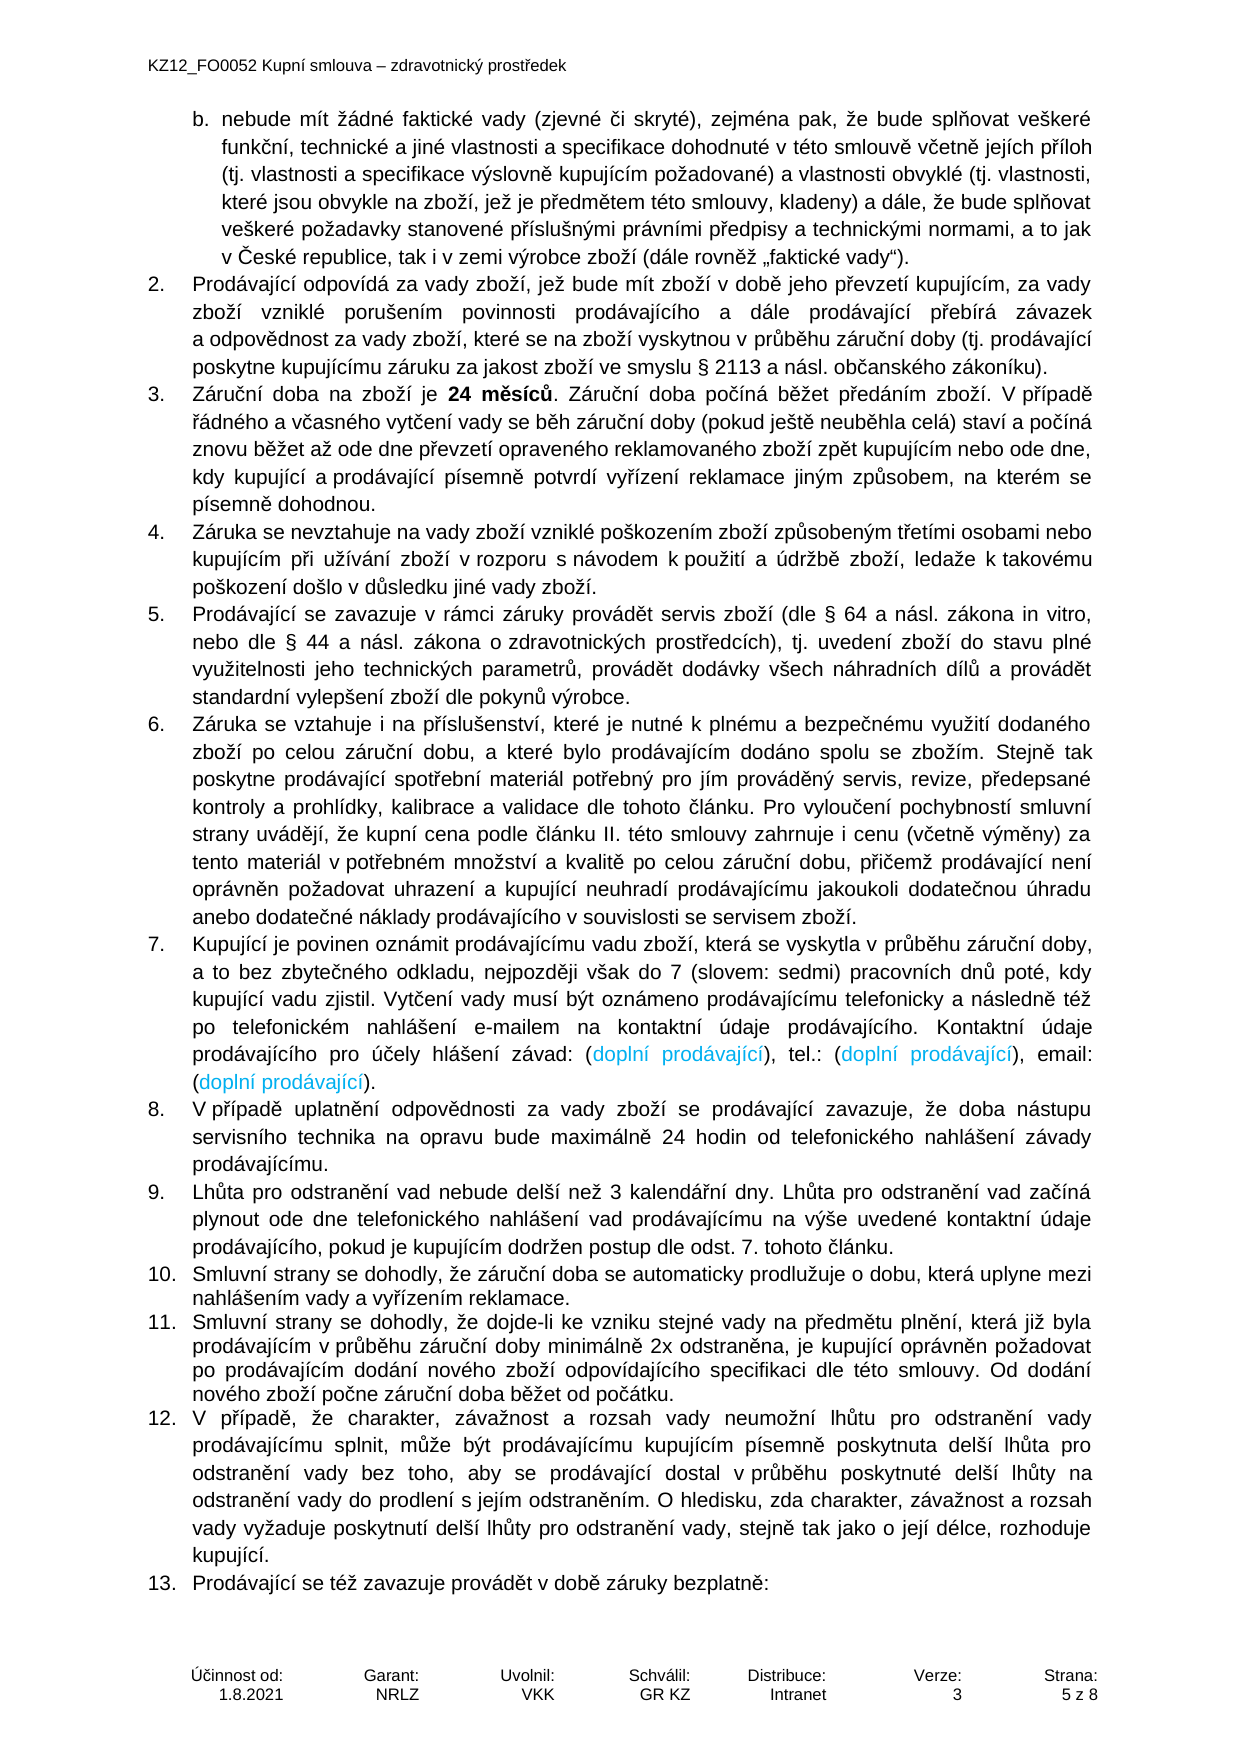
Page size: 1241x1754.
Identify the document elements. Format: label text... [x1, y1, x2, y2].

list Prodávající odpovídá za vady zboží, jež bude mít zboží v době jeho převzetí kupujícím, za vady zboží vzniklé porušením povinnosti prodávajícího a dále prodávající přebírá závazek a odpovědnost za vady zboží, které se na zboží vyskytnou v průběhu záruční doby (tj. prodávající poskytne kupujícímu záruku za jakost zboží ve smyslu § násl. občanského zákoníku). [148, 272, 1093, 378]
list Prodávající se též zavazuje provádět v době záruky bezplatně: [148, 1571, 1093, 1595]
list Lhůta pro odstranění vad nebude delší než 3 kalendářní dny. Lhůta pro odstranění vad začíná plynout ode dne telefonického nahlášení vad prodávajícímu na výše uvedené kontaktní údaje prodávajícího, pokud je kupujícím dodržen postup dle odst. 7. tohoto článku. [148, 1179, 1093, 1258]
list Záruční doba na zboží je 24 měsíců. Záruční doba počíná běžet předáním zboží. V případě řádného a včasného vytčení vady se běh záruční doby (pokud ještě neuběhla celá) staví a počíná znovu běžet až ode dne převzetí opraveného reklamovaného zboží zpět kupujícím nebo ode dne, kdy kupující a prodávající písemně potvrdí vyřízení reklamace jiným způsobem, na kterém se písemně dohodnou. [148, 382, 1093, 516]
list Smluvní strany se dohodly, že dojde-li ke vzniku stejné vady na předmětu plnění, která již byla prodávajícím v průběhu záruční doby minimálně 2x odstraněna, je kupující oprávněn požadovat po prodávajícím dodání nového zboží odpovídajícího specifikaci dle této smlouvy. Od dodání nového zboží počne záruční doba běžet od počátku. [148, 1310, 1093, 1406]
list V případě uplatnění odpovědnosti za vady zboží se prodávající zavazuje, že doba nástupu servisního technika na opravu bude maximálně 24 hodin od telefonického nahlášení závady prodávajícímu. [148, 1097, 1093, 1176]
list nebude mít žádné faktické vady (zjevné či skryté), zejména pak, že bude splňovat veškeré funkční, technické a jiné vlastnosti a specifikace dohodnuté v této smlouvě včetně jejích příloh (tj. vlastnosti a specifikace výslovně kupujícím požadované) a vlastnosti obvyklé (tj. vlastnosti, které jsou obvykle na zboží, jež je předmětem této smlouvy, kladeny) a dále, že bude splňovat veškeré požadavky stanovené příslušnými právními předpisy a technickými normami, a to jak v České republice, tak i v zemi výrobce zboží (dále rovněž „faktické vady“). [192, 107, 1093, 268]
list Kupující je povinen oznámit prodávajícímu vadu zboží, která se vyskytla v průběhu záruční doby, a to bez zbytečného odkladu, nejpozději však do 7 (slovem: sedmi) pracovních dnů poté, kdy kupující vadu zjistil. Vytčení vady musí být oznámeno prodávajícímu telefonicky a následně též po telefonickém nahlášení e-mailem na kontaktní údaje prodávajícího. Kontaktní údaje prodávajícího pro účely hlášení závad: (doplní prodávající), tel.: (doplní prodávající), email: (doplní prodávající). [148, 932, 1093, 1093]
list V případě, že charakter, závažnost a rozsah vady neumožní lhůtu pro odstranění vady prodávajícímu splnit, může být prodávajícímu kupujícím písemně poskytnuta delší lhůta pro odstranění vady bez toho, aby se prodávající dostal v průběhu poskytnuté delší lhůty na odstranění vady do prodlení s jejím odstraněním. O hledisku, zda charakter, závažnost a rozsah vady vyžaduje poskytnutí delší lhůty pro odstranění vady, stejně tak jako o její délce, rozhoduje kupující. [148, 1406, 1093, 1567]
list Záruka se nevztahuje na vady zboží vzniklé poškozením zboží způsobeným třetími osobami nebo kupujícím při užívání zboží v rozporu s návodem k použití a údržbě zboží, ledaže k takovému poškození došlo v důsledku jiné vady zboží. [148, 519, 1093, 598]
list Smluvní strany se dohodly, že záruční doba se automaticky prodlužuje o dobu, která uplyne mezi nahlášením vady a vyřízením reklamace. [148, 1262, 1093, 1310]
list Prodávající se zavazuje v rámci záruky provádět servis zboží (dle § násl. zákona in vitro, nebo dle § 44 a násl. zákona o zdravotnických prostředcích), tj. uvedení zboží do stavu plné využitelnosti jeho technických parametrů, provádět dodávky všech náhradních dílů a provádět standardní vylepšení zboží dle pokynů výrobce. [148, 602, 1093, 708]
list Záruka se vztahuje i na příslušenství, které je nutné k plnému a bezpečnému využití dodaného zboží po celou záruční dobu, a které bylo prodávajícím dodáno spolu se zbožím. Stejně tak poskytne prodávající spotřební materiál potřebný pro jím prováděný servis, revize, předepsané kontroly a prohlídky, kalibrace a validace dle tohoto článku. Pro vyloučení pochybností smluvní strany uvádějí, že kupní cena podle článku II. této smlouvy zahrnuje i cenu (včetně výměny) za tento materiál v potřebném množství a kvalitě po celou záruční dobu, přičemž prodávající není oprávněn požadovat uhrazení a kupující neuhradí prodávajícímu jakoukoli dodatečnou úhradu anebo dodatečné náklady prodávajícího v souvislosti se servisem zboží. [148, 712, 1093, 928]
